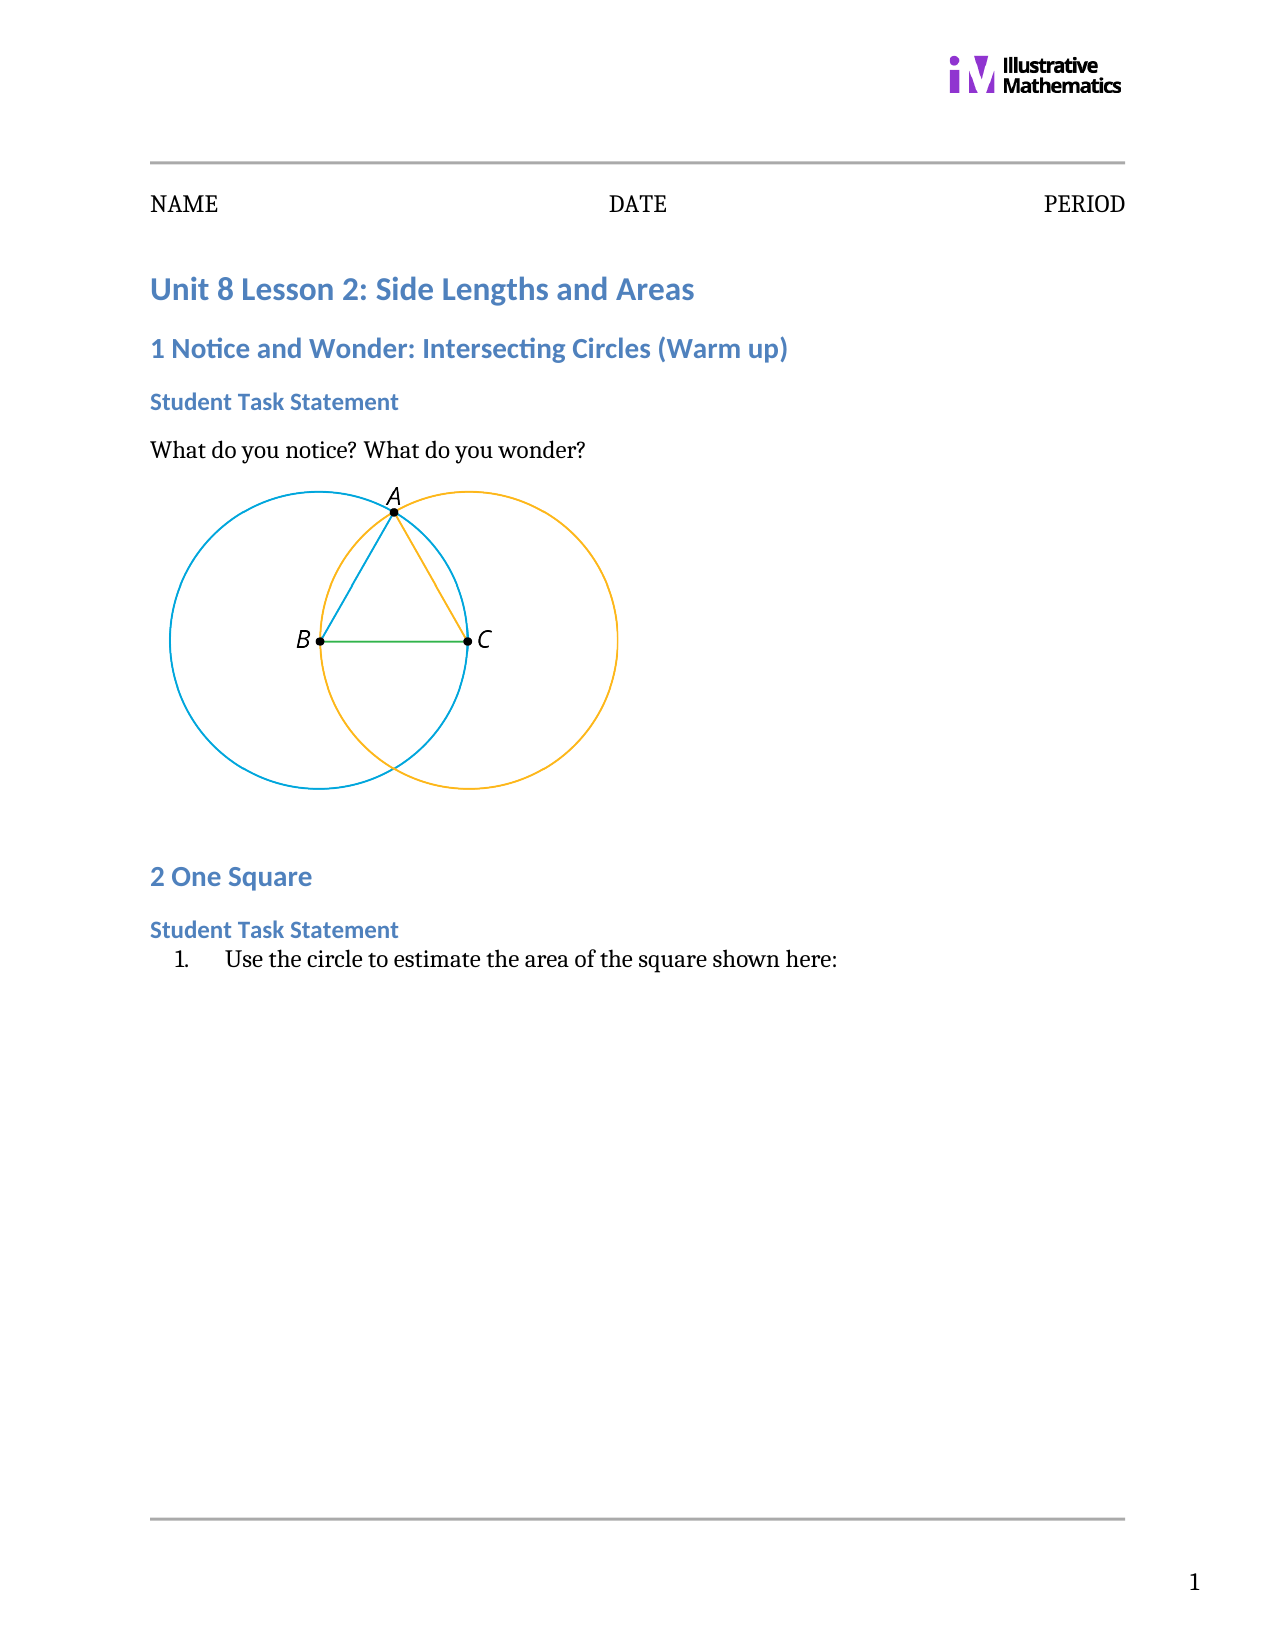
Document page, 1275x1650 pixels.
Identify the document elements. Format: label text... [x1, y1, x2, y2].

subtitle Unit 8 Lesson 2: Side Lengths and Areas [150, 268, 1125, 309]
text What do you notice? What do you wonder? [150, 436, 1125, 464]
subtitle Student Task Statement [150, 914, 1125, 945]
picture [949, 55, 1121, 93]
list Use the circle to estimate the area of the square shown here: [175, 945, 1125, 974]
picture [168, 483, 619, 790]
subtitle 1 Notice and Wonder: Intersecting Circles (Warm up) [150, 330, 1125, 366]
subtitle 2 One Square [150, 858, 1125, 893]
picture [168, 649, 300, 790]
subtitle Student Task Statement [150, 386, 1125, 417]
